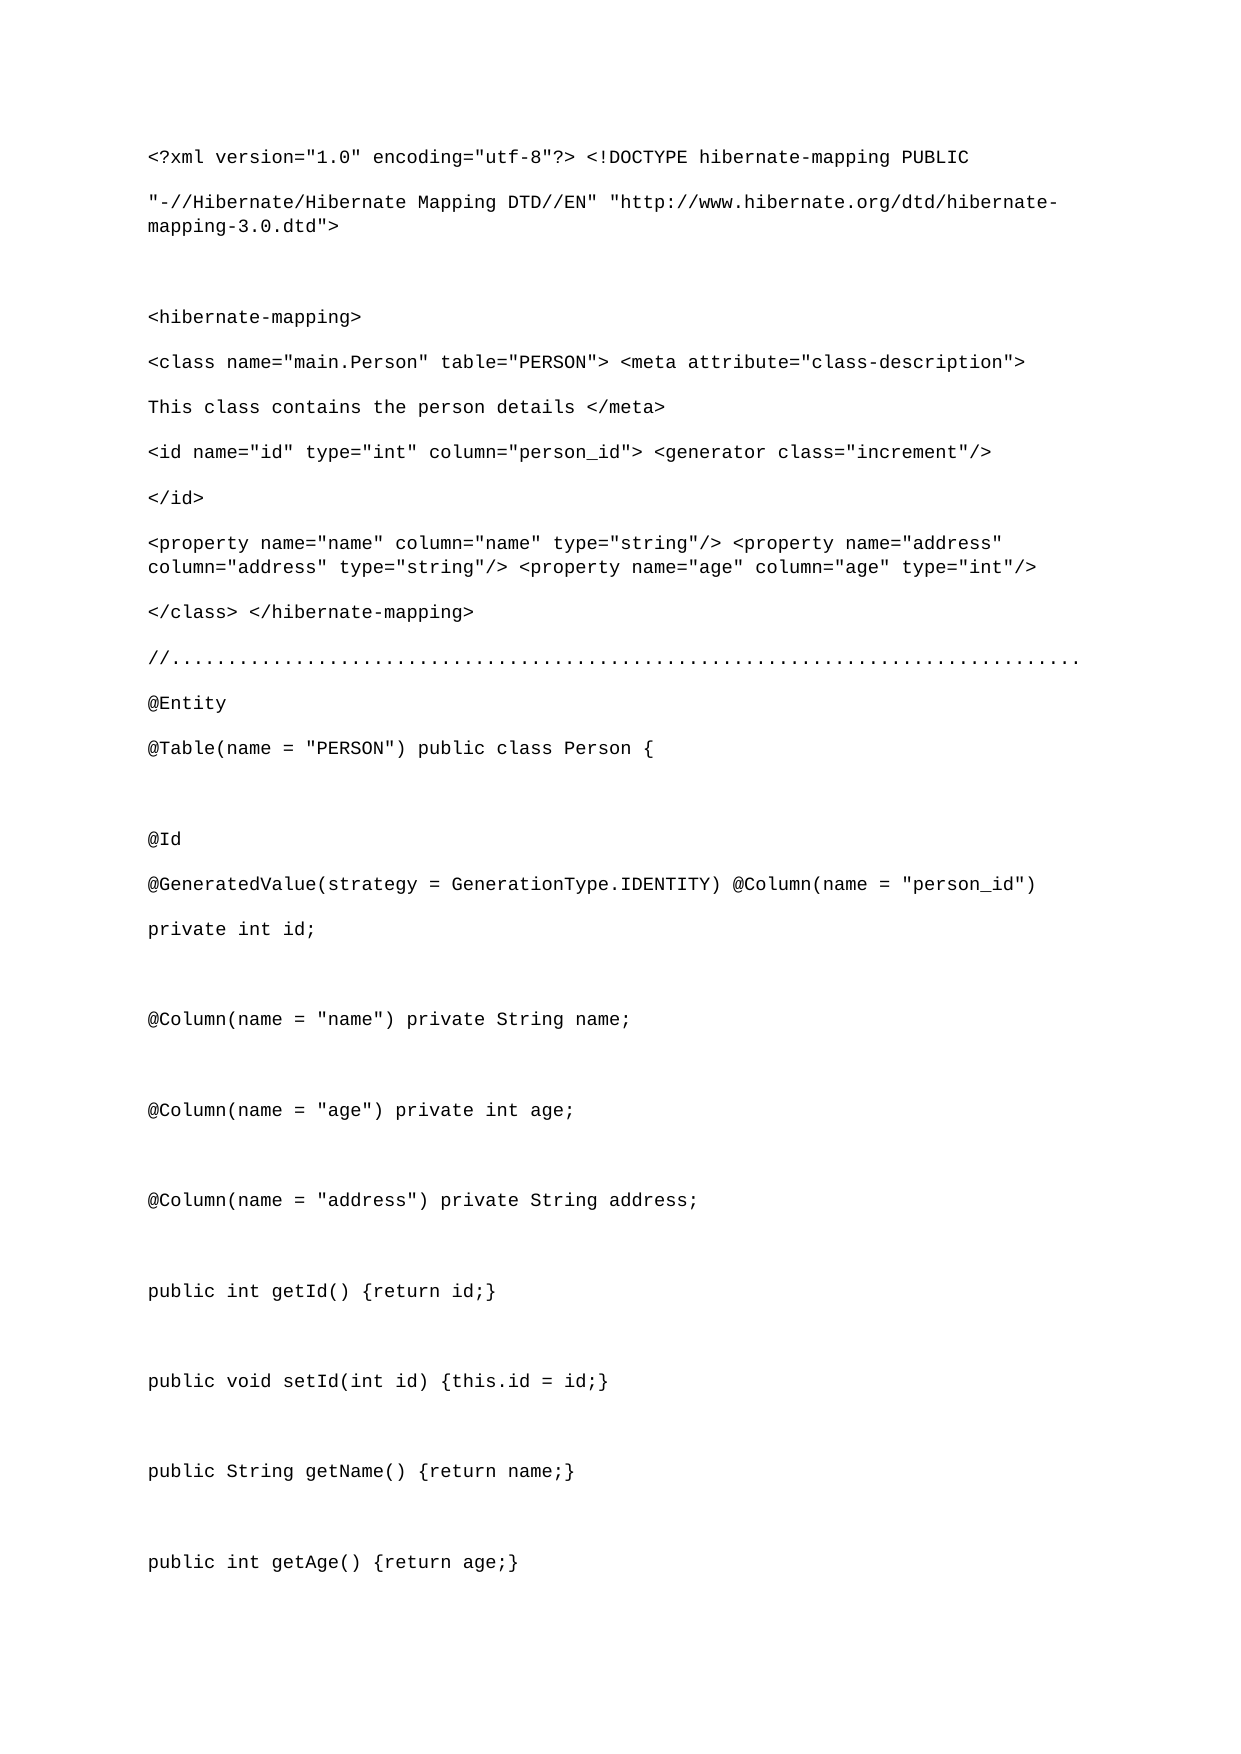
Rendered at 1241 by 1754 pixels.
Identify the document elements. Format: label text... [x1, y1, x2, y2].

text public String getName() {return name;} [148, 1462, 1093, 1483]
text This class contains the person details </meta> [148, 398, 1093, 419]
text <class name="main.Person" table="PERSON"> <meta attribute="class-description"> [148, 353, 1093, 374]
text @Id [148, 829, 1093, 851]
text @Column(name = "name") private String name; [148, 1010, 1093, 1031]
text public int getAge() {return age;} [148, 1553, 1093, 1574]
text </class> </hibernate-mapping> [148, 603, 1093, 624]
text @Entity [148, 694, 1093, 715]
text @Column(name = "age") private int age; [148, 1101, 1093, 1122]
text <id name="id" type="int" column="person_id"> <generator class="increment"/> [148, 443, 1093, 464]
text <hibernate-mapping> [148, 308, 1093, 329]
text @Table(name = "PERSON") public class Person { [148, 739, 1093, 760]
text public void setId(int id) {this.id = id;} [148, 1372, 1093, 1393]
text @GeneratedValue(strategy = GenerationType.IDENTITY) @Column(name = "person_id") [148, 874, 1093, 896]
text public int getId() {return id;} [148, 1281, 1093, 1303]
text <?xml version="1.0" encoding="utf-8"?> <!DOCTYPE hibernate-mapping PUBLIC [148, 148, 1093, 169]
text </id> [148, 488, 1093, 510]
text "-//Hibernate/Hibernate Mapping DTD//EN" "http://www.hibernate.org/dtd/hibernate-mapping-3.0.dtd"> [148, 193, 1093, 238]
text //................................................................................. [148, 648, 1093, 670]
text @Column(name = "address") private String address; [148, 1191, 1093, 1212]
text <property name="name" column="name" type="string"/> <property name="address" column="address" type="string"/> <property name="age" column="age" type="int"/> [148, 534, 1093, 579]
text private int id; [148, 920, 1093, 941]
